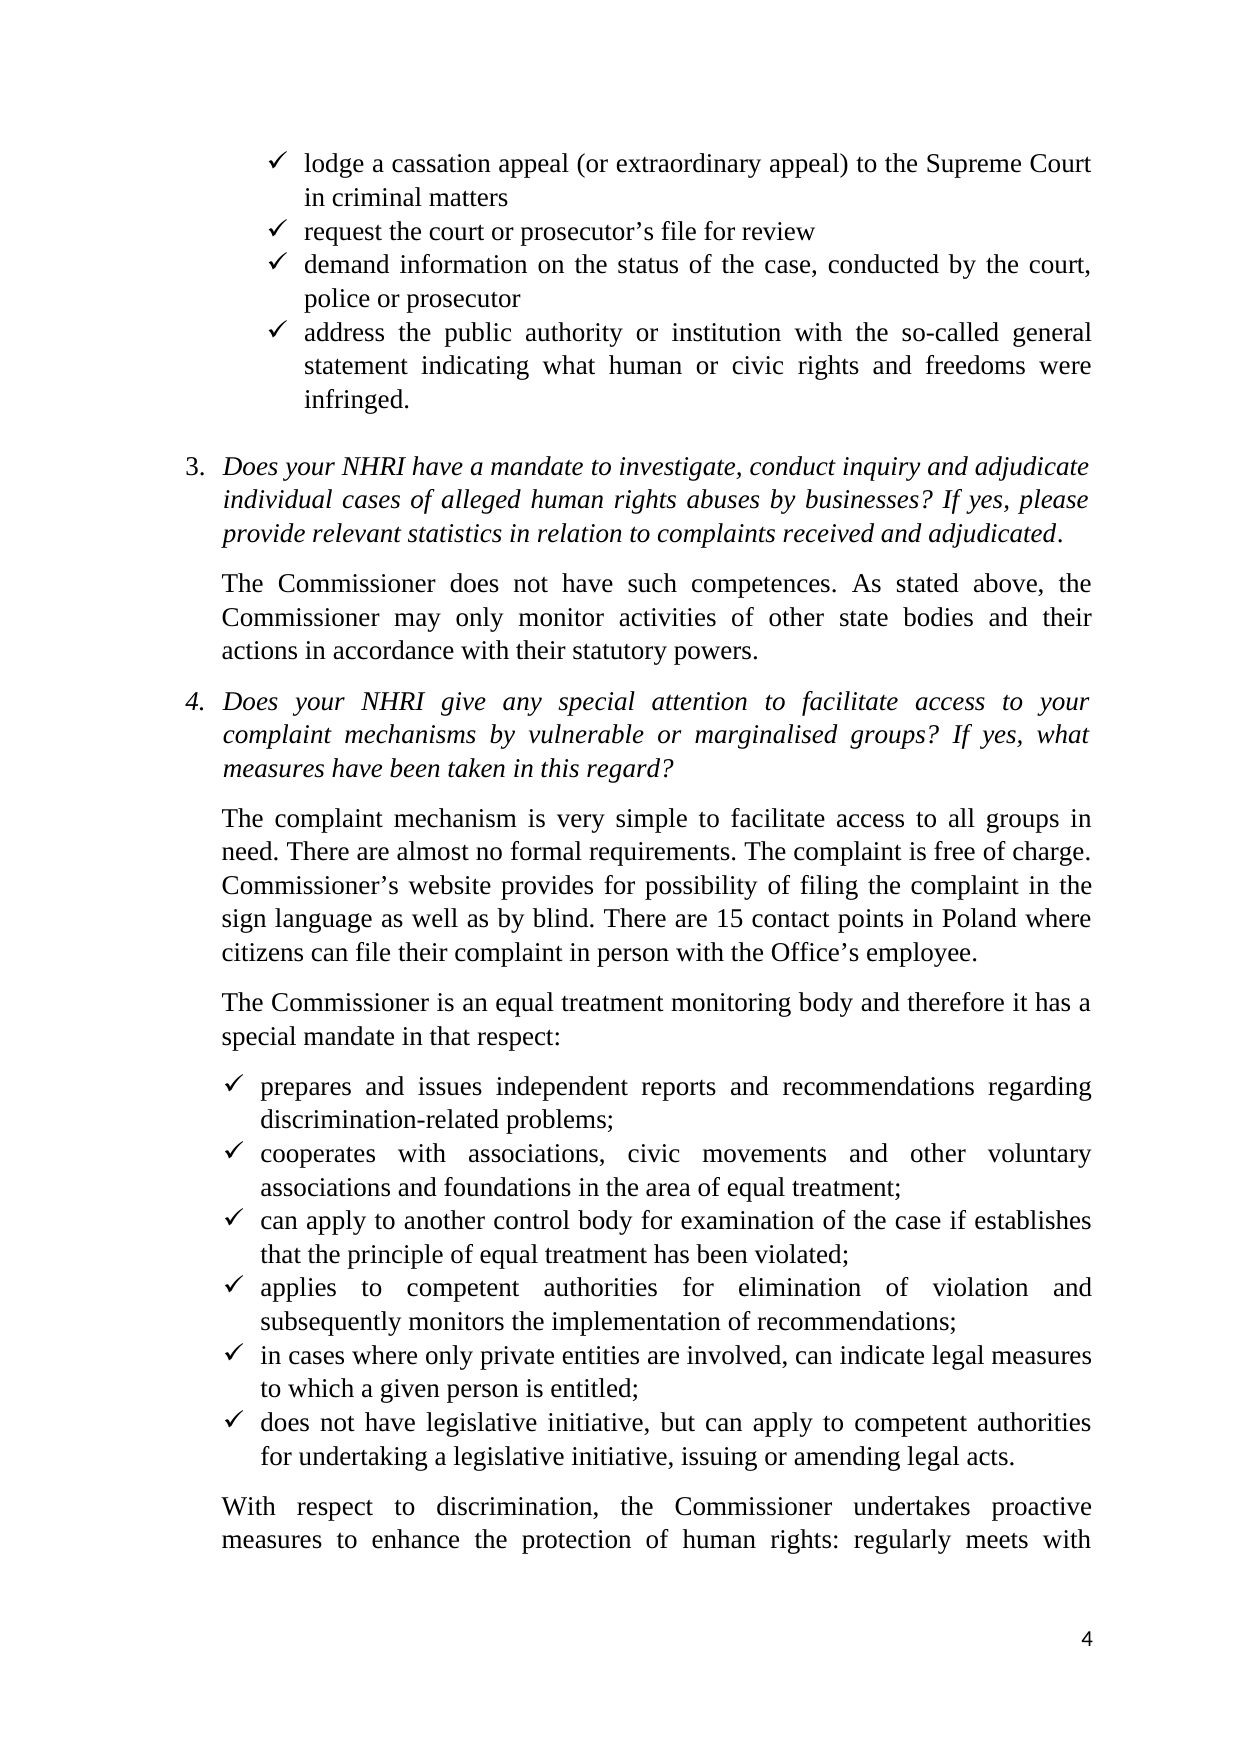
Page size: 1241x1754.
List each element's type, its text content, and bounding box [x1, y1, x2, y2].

text The complaint mechanism is very simple to facilitate access to all groups in need. There are almost no formal requirements. The complaint is free of charge. Commissioner’s website provides for possibility of filing the complaint in the sign language as well as by blind. There are 15 contact points in Poland where citizens can file their complaint in person with the Office’s employee. [221, 802, 1093, 967]
list applies to competent authorities for elimination of violation and subsequently monitors the implementation of recommendations; [223, 1272, 1093, 1336]
list address the public authority or institution with the so-called general statement indicating what human or civic rights and freedoms were infringed. [266, 316, 1093, 414]
list request the court or prosecutor’s file for review [266, 215, 1093, 246]
text The Commissioner does not have such competences. As stated above, the Commissioner may only monitor activities of other state bodies and their actions in accordance with their statutory powers. [221, 567, 1093, 666]
list in cases where only private entities are involved, can indicate legal measures to which a given person is entitled; [223, 1339, 1093, 1403]
list does not have legislative initiative, but can apply to competent authorities for undertaking a legislative initiative, issuing or amending legal acts. [223, 1406, 1093, 1471]
list Does your NHRI have a mandate to investigate, conduct inquiry and adjudicate individual cases of alleged human rights abuses by businesses? If yes, please provide relevant statistics in relation to complaints received and adjudicated. [185, 450, 1093, 548]
list Does your NHRI give any special attention to facilitate access to your complaint mechanisms by vulnerable or marginalised groups? If yes, what measures have been taken in this regard? [185, 684, 1093, 783]
list lodge a cassation appeal (or extraordinary appeal) to the Supreme Court in criminal matters [266, 148, 1093, 212]
text The Commissioner is an equal treatment monitoring body and therefore it has a special mandate in that respect: [221, 986, 1093, 1051]
list can apply to another control body for examination of the case if establishes that the principle of equal treatment has been violated; [223, 1204, 1093, 1269]
list cooperates with associations, civic movements and other voluntary associations and foundations in the area of equal treatment; [223, 1137, 1093, 1202]
list prepares and issues independent reports and recommendations regarding discrimination-related problems; [223, 1070, 1093, 1135]
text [221, 1490, 1093, 1554]
list demand information on the status of the case, conducted by the court, police or prosecutor [266, 248, 1093, 313]
